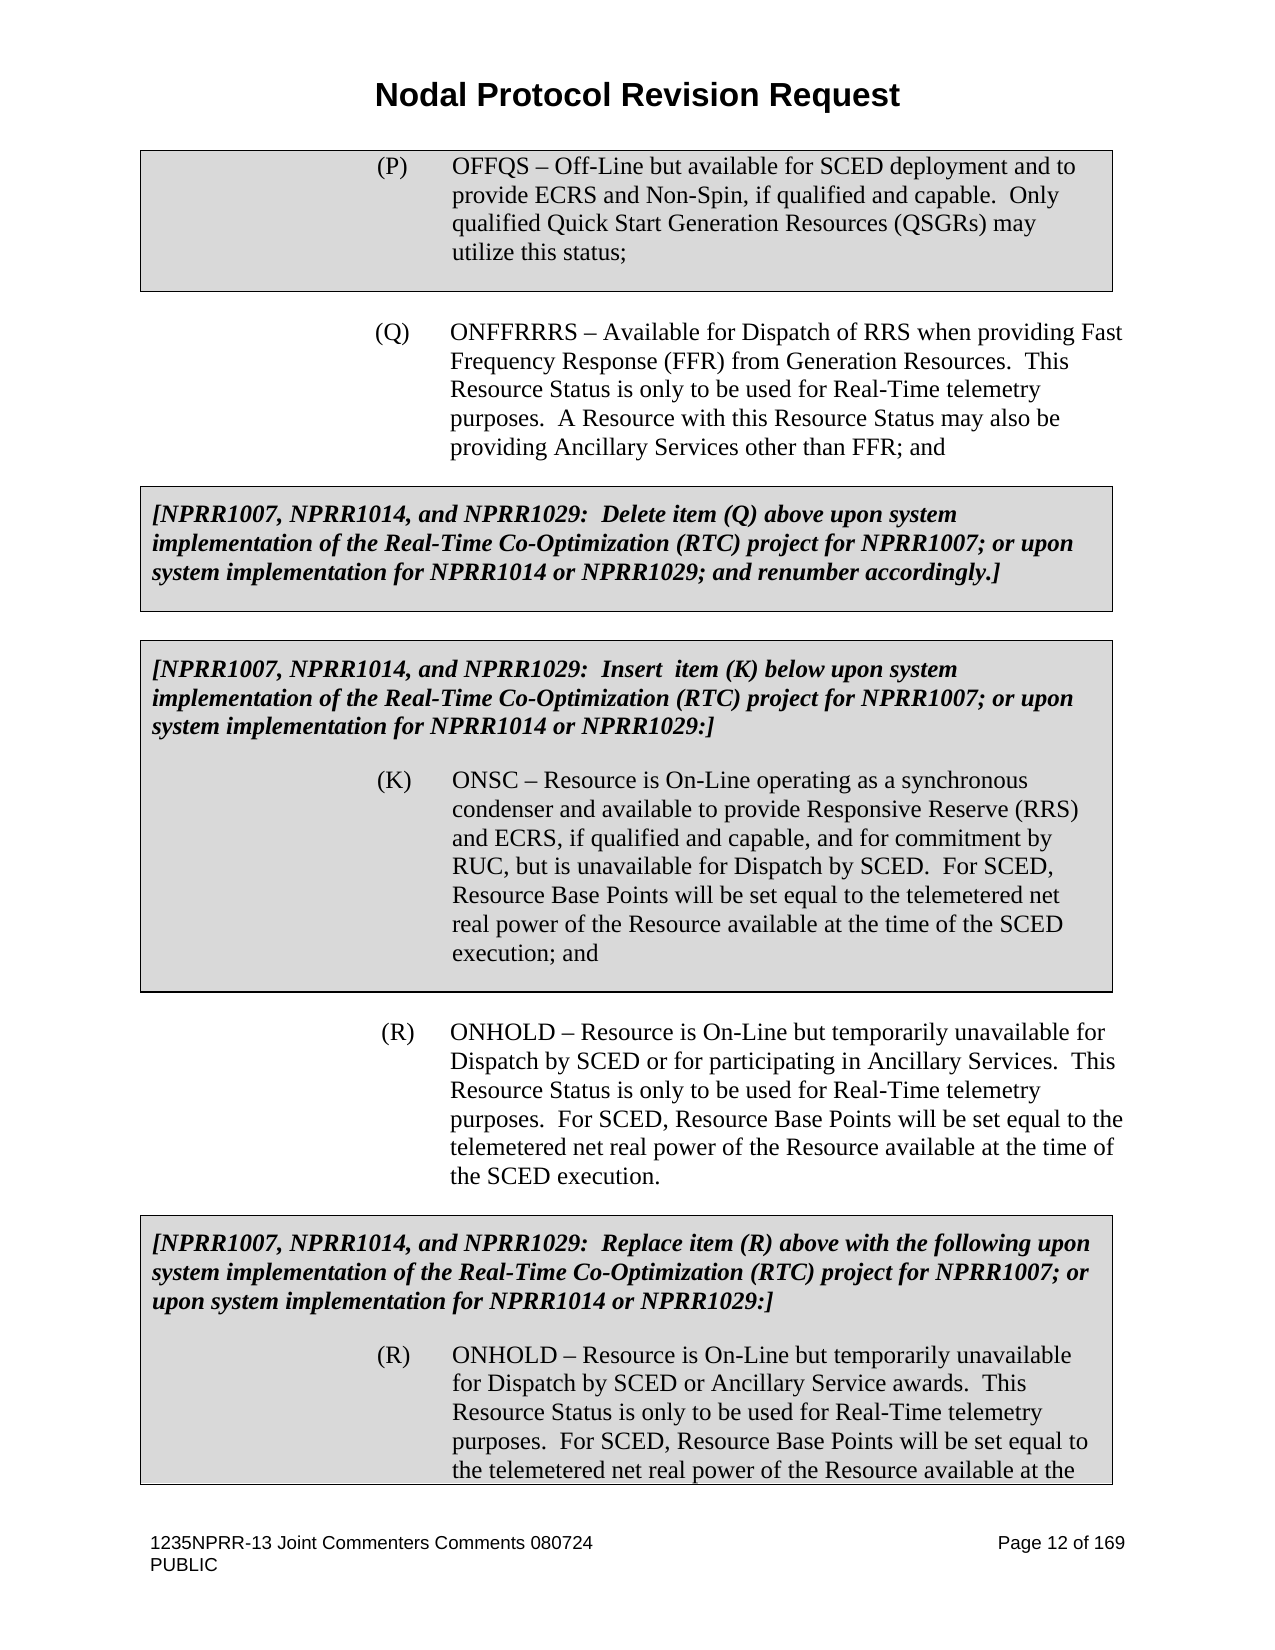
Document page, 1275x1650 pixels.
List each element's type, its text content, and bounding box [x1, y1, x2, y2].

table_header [141, 1216, 1112, 1483]
table_header [NPRR1007, NPRR1014, and NPRR1029: Delete item (Q) above upon system implementation of the Real-Time Co-Optimization (RTC) project for NPRR1007; or upon system implementation for NPRR1014 or NPRR1029; and renumber accordingly.] [141, 487, 1112, 611]
text (R) ONHOLD – Resource is On-Line but temporarily unavailable for Dispatch by SCED or for participating in Ancillary Services. This Resource Status is only to be used for Real-Time telemetry purposes. For SCED, Resource Base Points will be set equal to the telemetered net real power of the Resource available at the time of the SCED execution. [375, 1017, 1125, 1190]
list (Q) ONFFRRRS – Available for Dispatch of RRS when providing Fast Frequency Response (FFR) from Generation Resources. This Resource Status is only to be used for Real-Time telemetry purposes. A Resource with this Resource Status may also be providing Ancillary Services other than FFR; and [375, 317, 1125, 461]
table_header [NPRR1007, NPRR1014, and NPRR1029: Insert item (K) below upon system implementation of the Real-Time Co-Optimization (RTC) project for NPRR1007; or upon system implementation for NPRR1014 or NPRR1029:] (K) ONSC – Resource is On-Line operating as a synchronous condenser and available to provide Responsive Reserve (RRS) and ECRS, if qualified and capable, and for commitment by RUC, but is unavailable for Dispatch by SCED. For SCED, Resource Base Points will be set equal to the telemetered net real power of the Resource available at the time of the SCED execution; and [141, 641, 1112, 991]
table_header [141, 151, 1112, 291]
